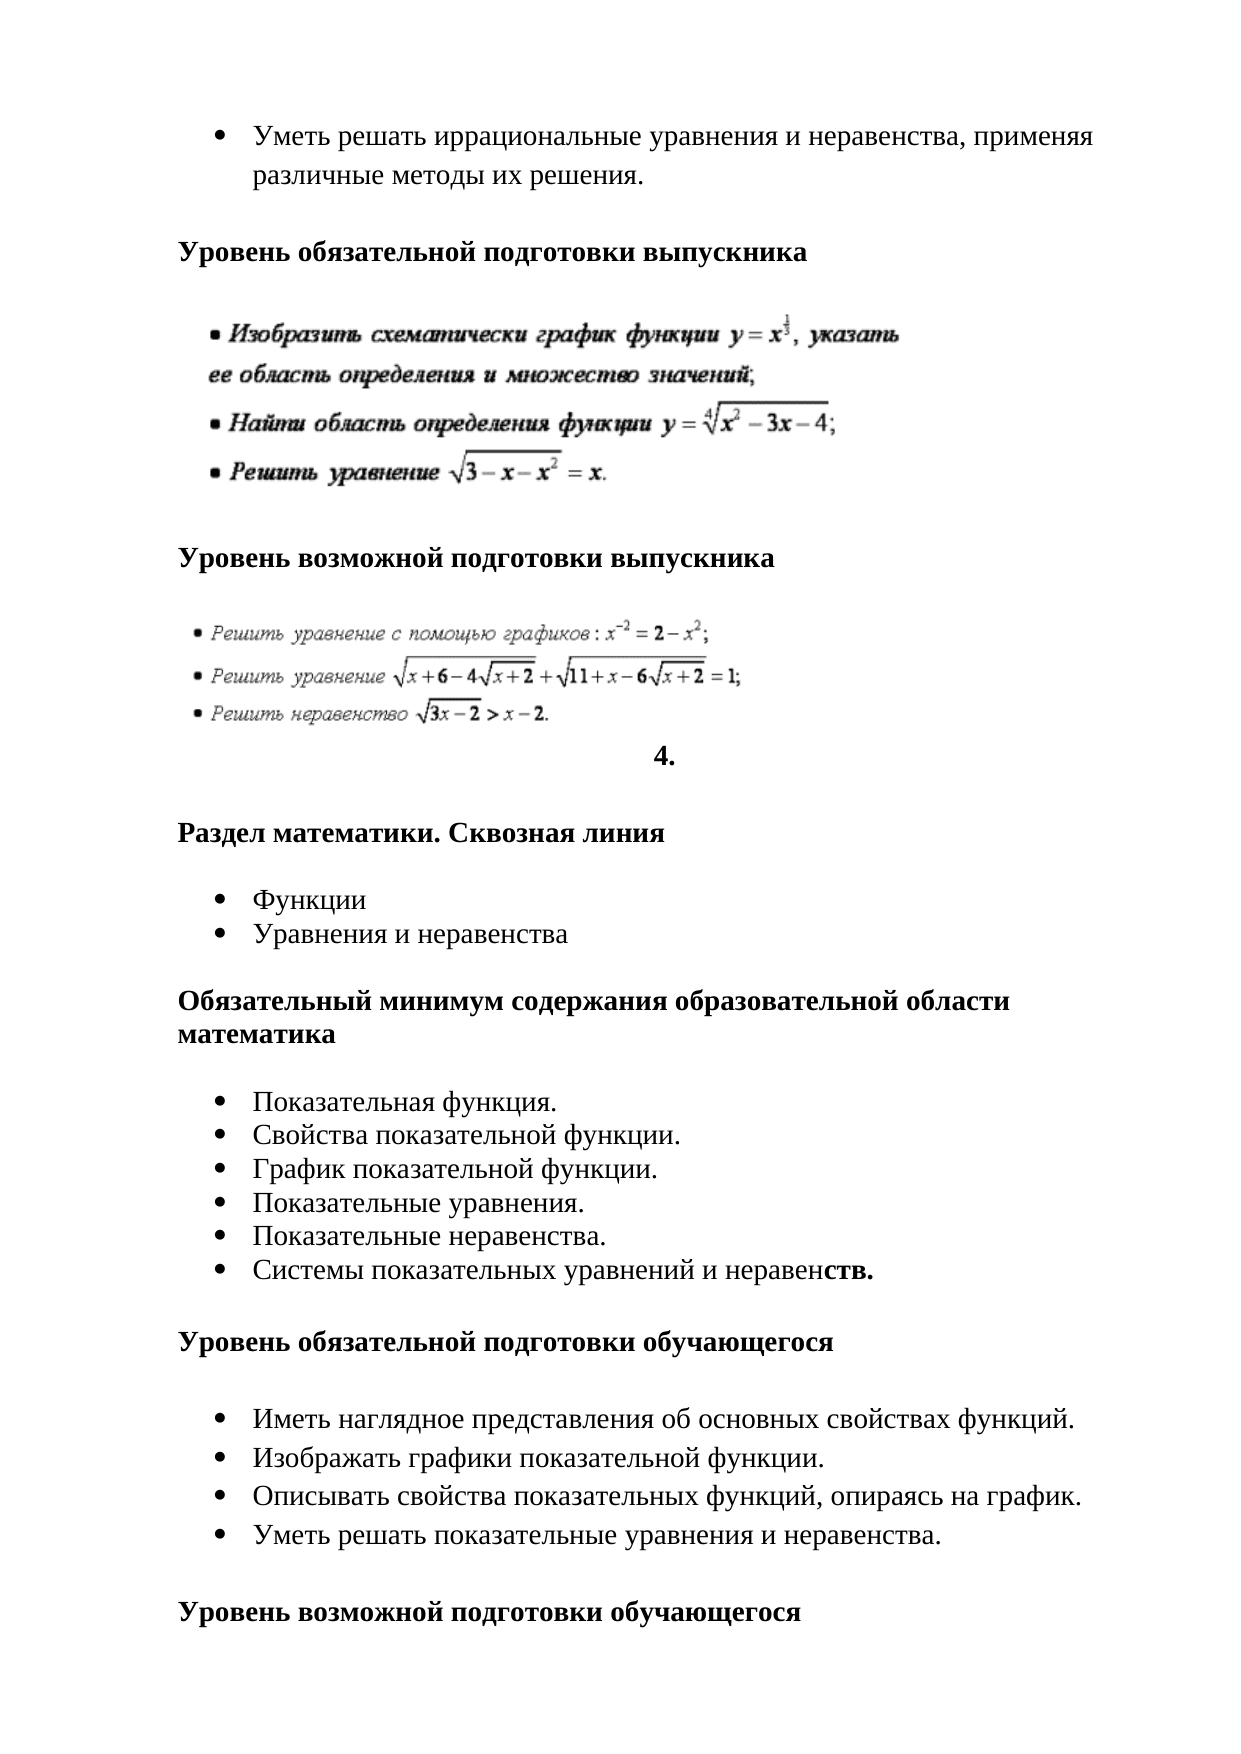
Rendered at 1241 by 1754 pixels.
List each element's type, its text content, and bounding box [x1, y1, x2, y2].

list Показательные неравенства. [215, 1218, 1152, 1252]
list Показательная функция. [215, 1084, 1152, 1117]
list Иметь наглядное представления об основных свойствах функций. [215, 1401, 1152, 1435]
list Уметь решать иррациональные уравнения и неравенства, применяя различные методы их решения. [215, 118, 1152, 190]
picture [206, 311, 907, 491]
picture [191, 617, 744, 727]
list Свойства показательной функции. [215, 1117, 1152, 1151]
list Описывать свойства показательных функций, опираясь на график. [215, 1478, 1152, 1512]
list График показательной функции. [215, 1151, 1152, 1185]
text Уровень обязательной подготовки обучающегося [177, 1324, 1152, 1358]
list Уравнения и неравенства [215, 916, 1152, 949]
text Уровень обязательной подготовки выпускника [177, 234, 1152, 267]
text Уровень возможной подготовки обучающегося [177, 1594, 1152, 1628]
list Изображать графики показательной функции. [215, 1440, 1152, 1473]
text Уровень возможной подготовки выпускника [177, 540, 1152, 574]
text 4. [177, 738, 1152, 772]
list Системы показательных уравнений и неравенств. [215, 1252, 1152, 1286]
list Показательные уравнения. [215, 1185, 1152, 1218]
text Раздел математики. Сквозная линия [177, 815, 1152, 849]
list Уметь решать показательные уравнения и неравенства. [215, 1517, 1152, 1551]
text Обязательный минимум содержания образовательной области математика [177, 983, 1152, 1050]
list Функции [215, 882, 1152, 916]
